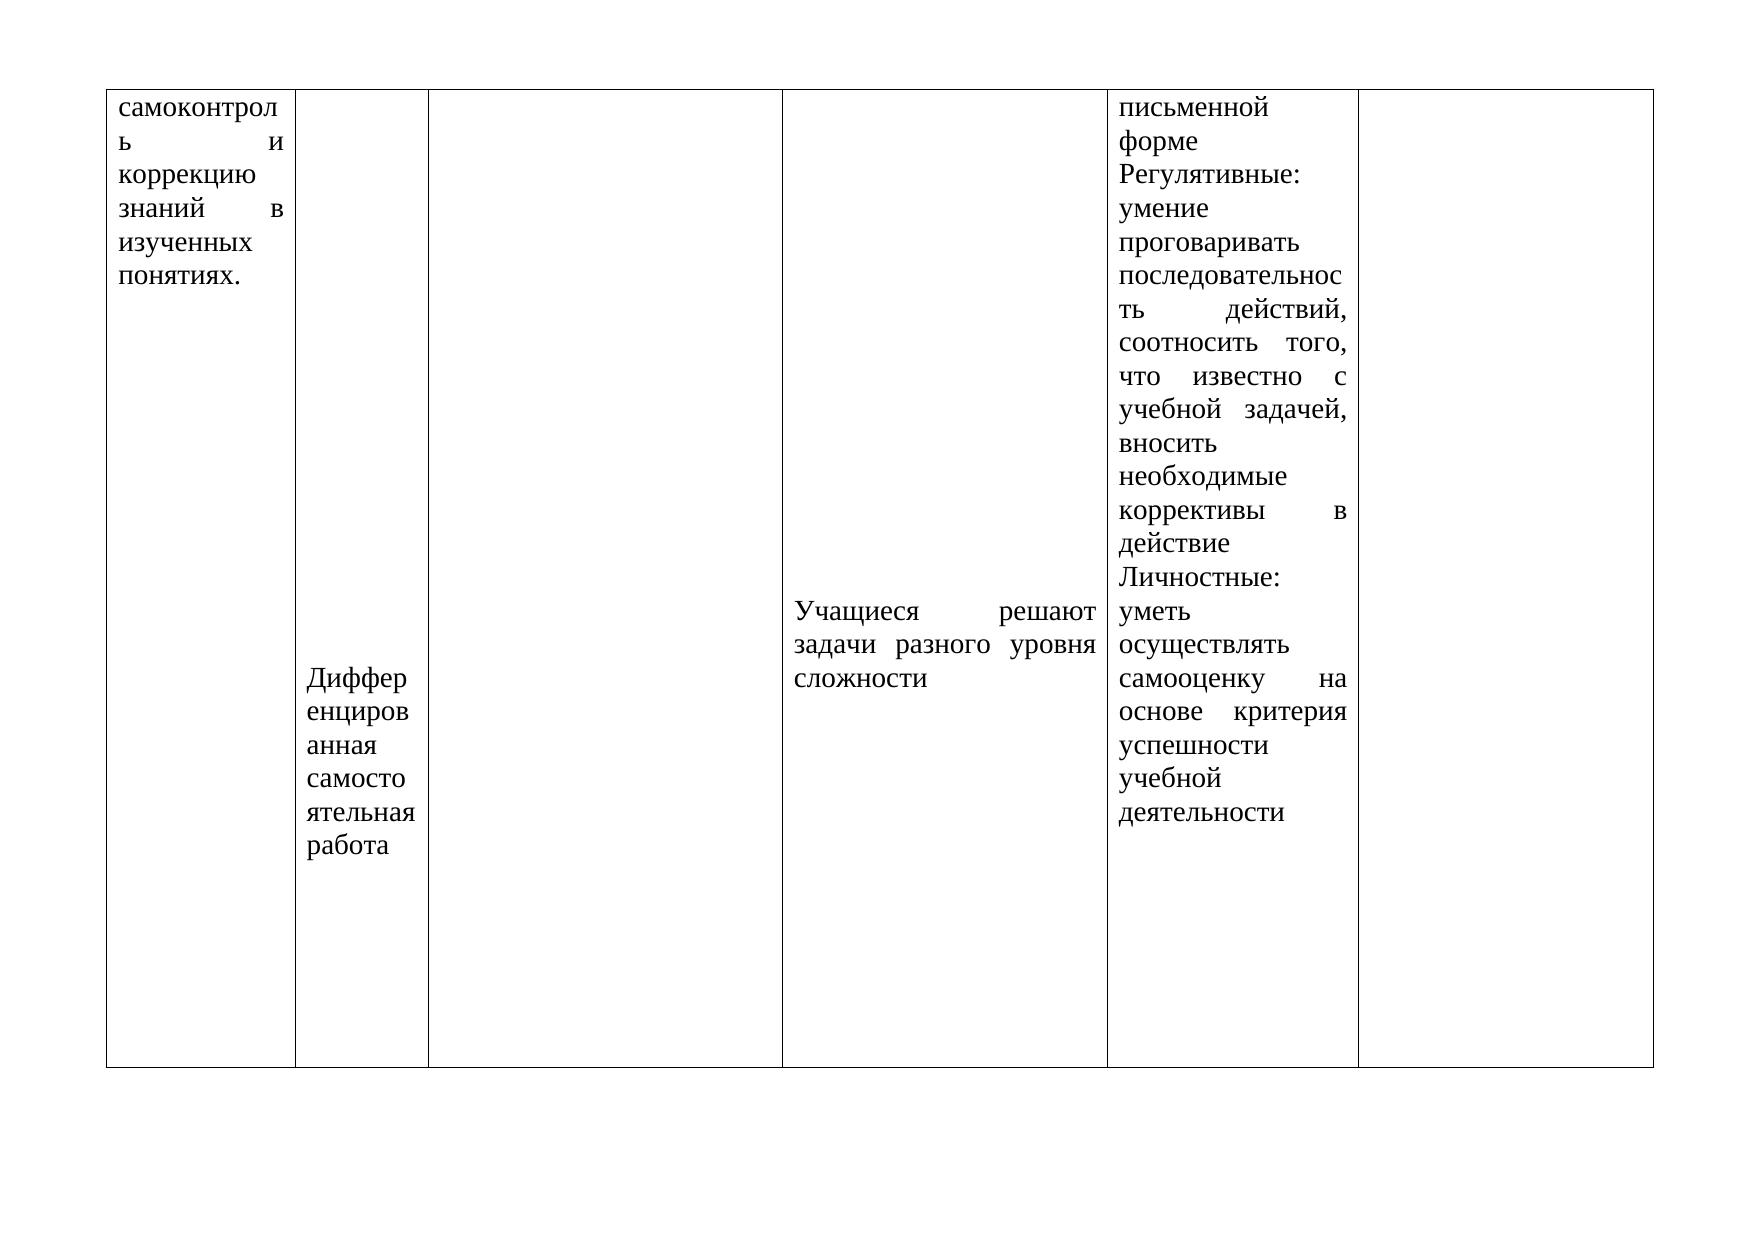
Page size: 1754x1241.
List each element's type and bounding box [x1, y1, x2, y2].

table_cell [296, 90, 428, 1067]
table_cell [107, 90, 295, 1067]
table_cell [1359, 90, 1653, 1067]
table_cell [1108, 90, 1358, 1067]
table_cell [429, 90, 782, 1067]
table_cell [783, 90, 1107, 1067]
